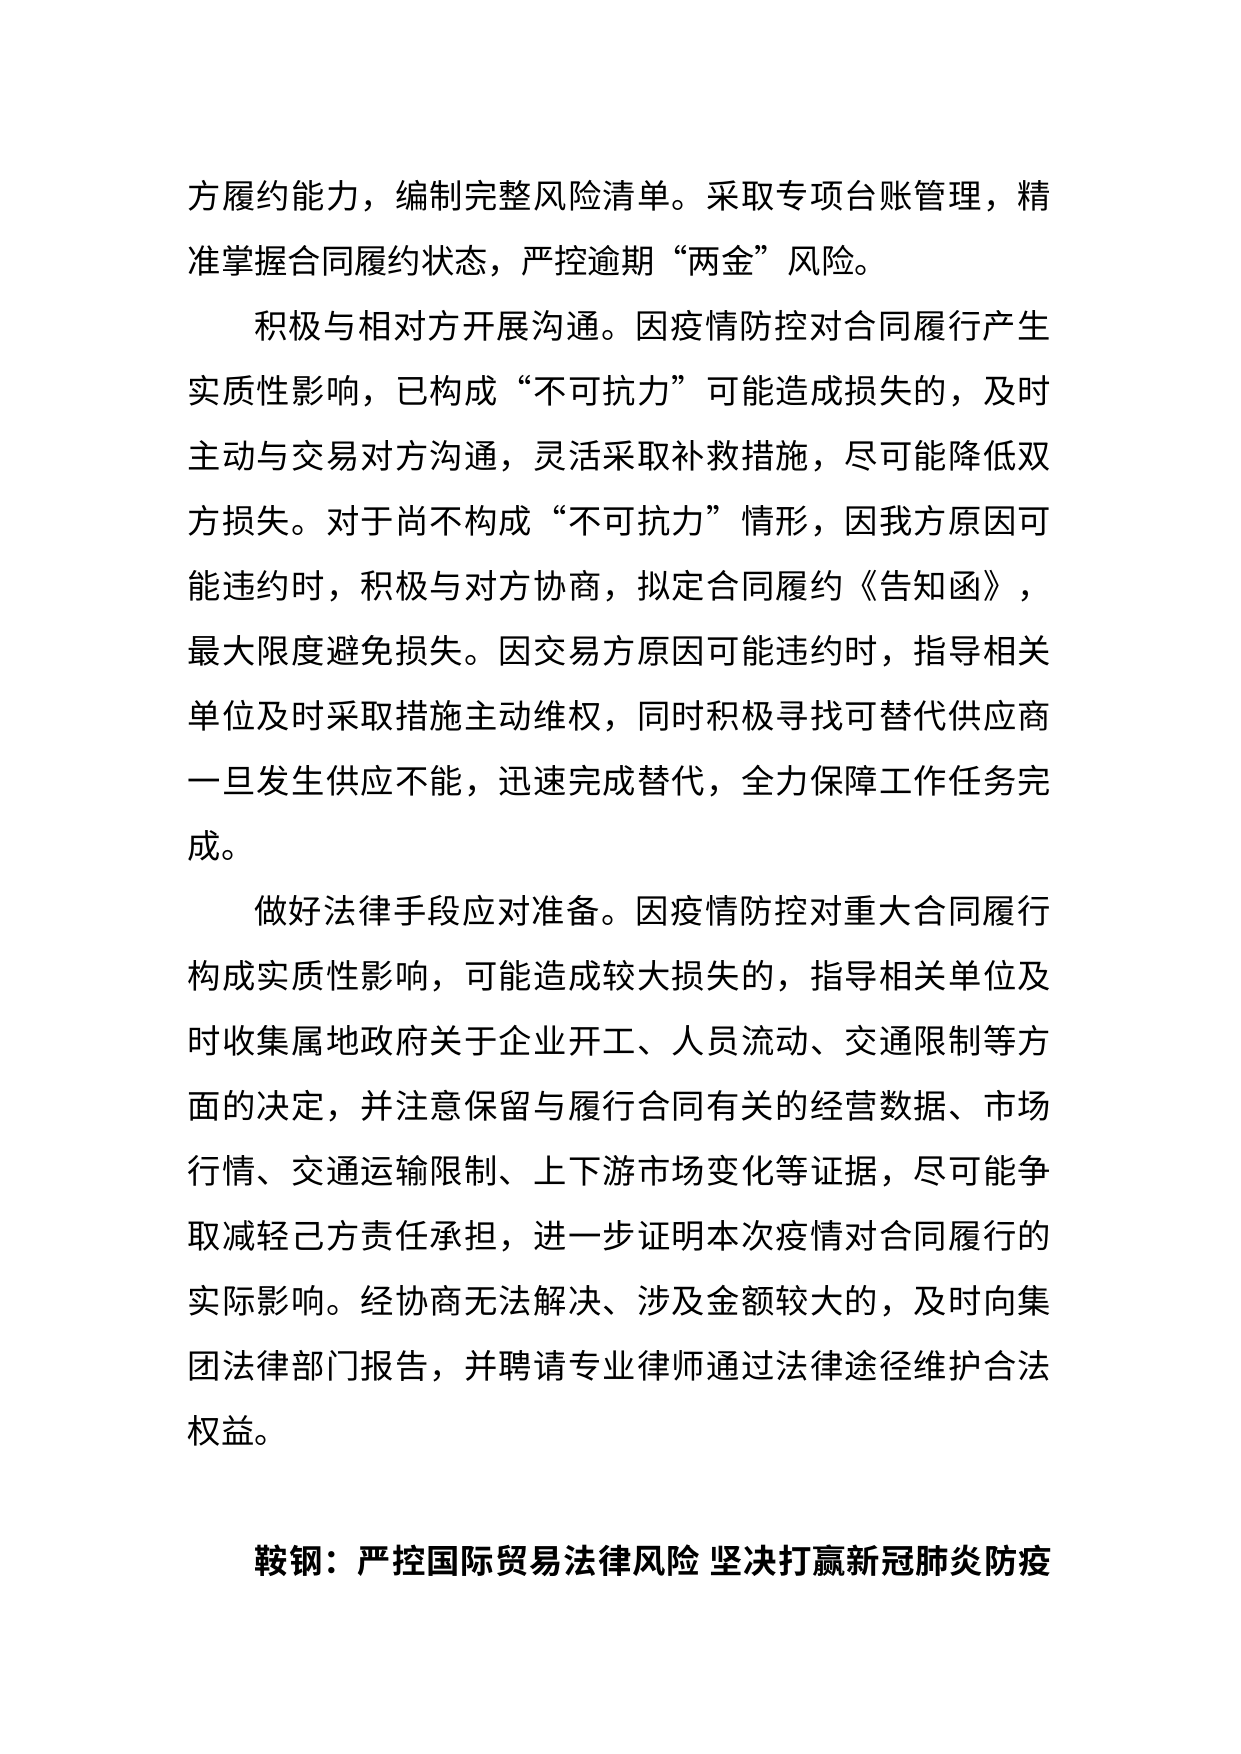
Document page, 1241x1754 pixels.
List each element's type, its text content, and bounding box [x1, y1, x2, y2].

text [187, 162, 1053, 292]
text 积极与相对方开展沟通。因疫情防控对合同履行产生实质性影响，已构成“不可抗力”可能造成损失的，及时主动与交易对方沟通，灵活采取补救措施，尽可能降低双方损失。对于尚不构成“不可抗力”情形，因我方原因可能违约时，积极与对方协商，拟定合同履约《告知函》，最大限度避免损失。因交易方原因可能违约时，指导相关单位及时采取措施主动维权，同时积极寻找可替代供应商，一旦发生供应不能，迅速完成替代，全力保障工作任务完成。 [187, 292, 1053, 877]
text 做好法律手段应对准备。因疫情防控对重大合同履行构成实质性影响，可能造成较大损失的，指导相关单位及时收集属地政府关于企业开工、人员流动、交通限制等方面的决定，并注意保留与履行合同有关的经营数据、市场行情、交通运输限制、上下游市场变化等证据，尽可能争取减轻己方责任承担，进一步证明本次疫情对合同履行的实际影响。经协商无法解决、涉及金额较大的，及时向集团法律部门报告，并聘请专业律师通过法律途径维护合法权益。 [187, 877, 1053, 1462]
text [187, 1527, 1053, 1592]
